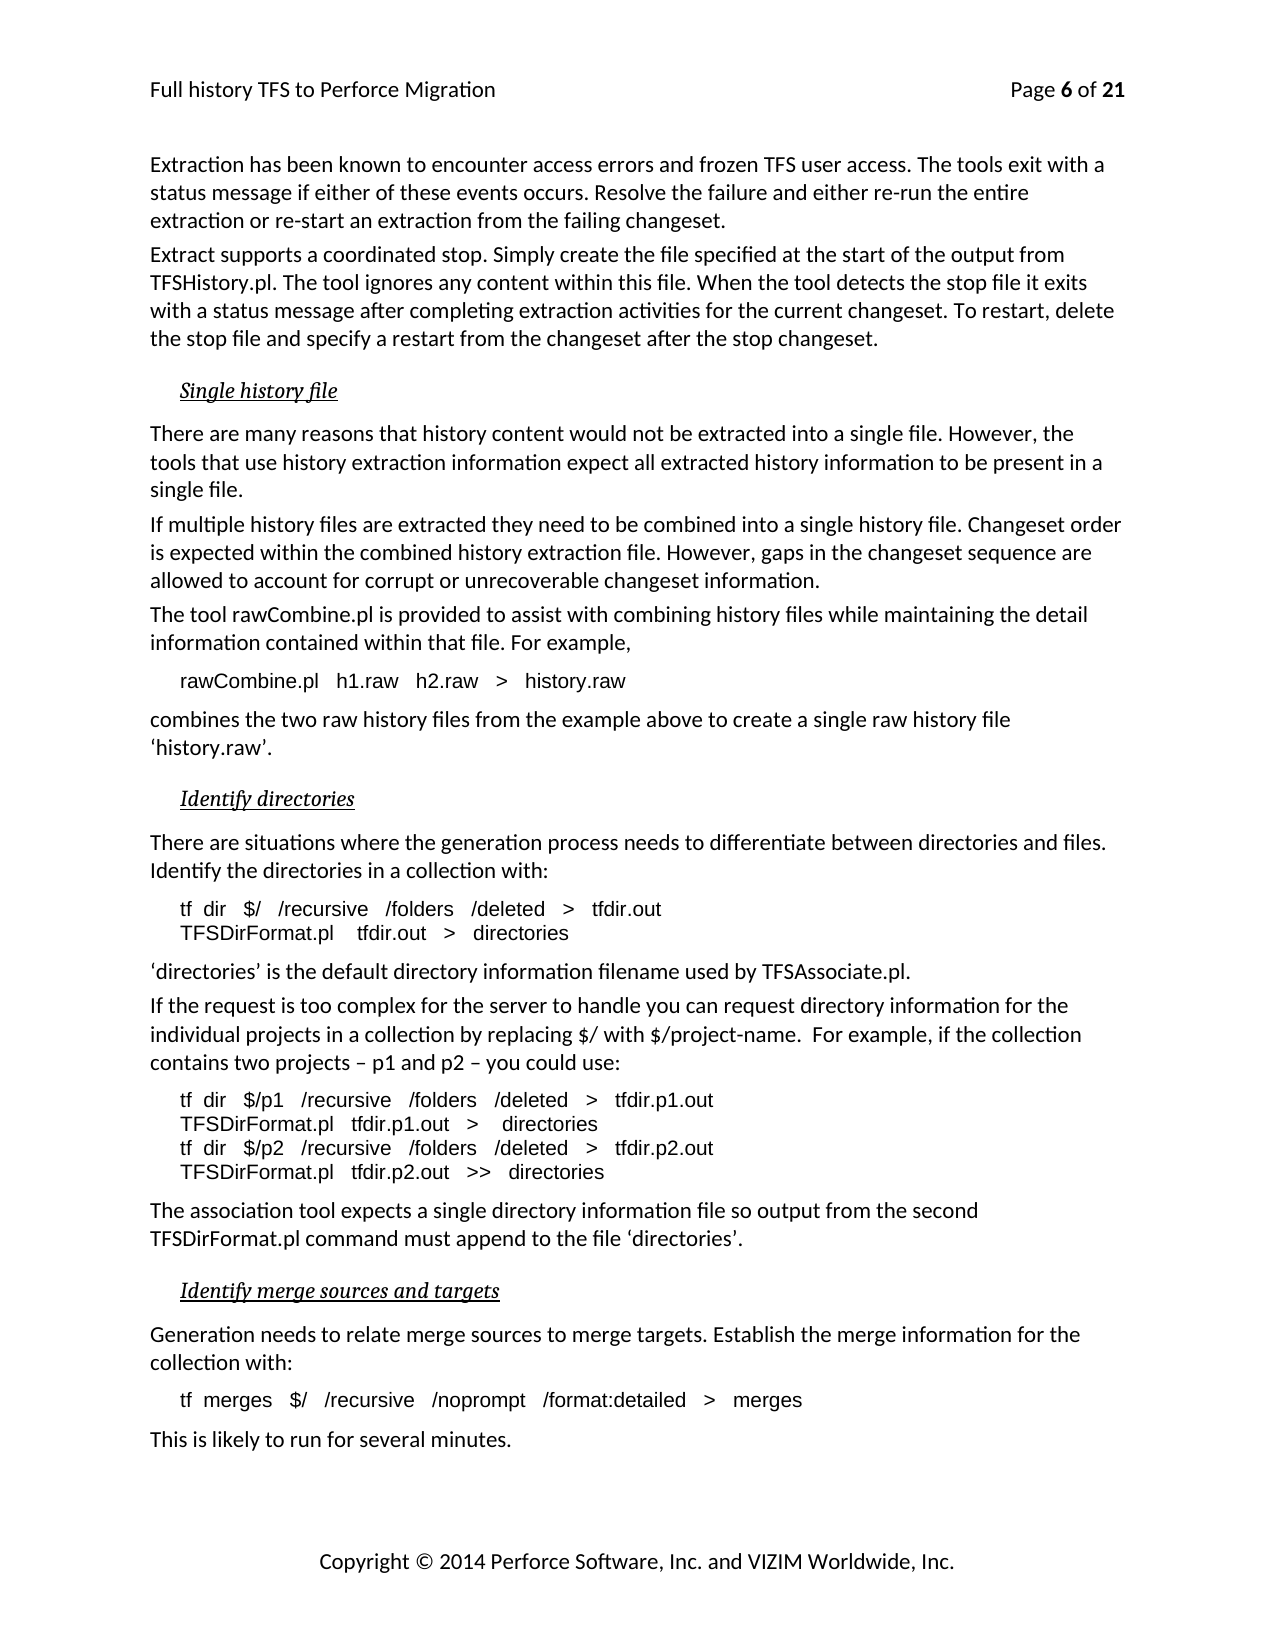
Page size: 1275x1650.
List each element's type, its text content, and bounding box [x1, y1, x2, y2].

subtitle Identify merge sources and targets [180, 1278, 1125, 1304]
text tf dir $/p1 /recursive /folders /deleted > tfdir.p1.out [180, 1088, 1125, 1112]
text This is likely to run for several minutes. [150, 1425, 1125, 1453]
text The tool rawCombine.pl is provided to assist with combining history files while maintaining the detail information contained within that file. For example, [150, 600, 1125, 656]
text Generation needs to relate merge sources to merge targets. Establish the merge information for the collection with: [150, 1320, 1125, 1376]
text combines the two raw history files from the example above to create a single raw history file ‘history.raw’. [150, 705, 1125, 761]
text TFSDirFormat.pl tfdir.p2.out >> directories [180, 1160, 1125, 1184]
text Extract supports a coordinated stop. Simply create the file specified at the start of the output from TFSHistory.pl. The tool ignores any content within this file. When the tool detects the stop file it exits with a status message after completing extraction activities for the current changeset. To restart, delete the stop file and specify a restart from the changeset after the stop changeset. [150, 240, 1125, 352]
text tf dir $/p2 /recursive /folders /deleted > tfdir.p2.out [180, 1136, 1125, 1160]
text ‘directories’ is the default directory information filename used by TFSAssociate.pl. [150, 957, 1125, 985]
text Extraction has been known to encounter access errors and frozen TFS user access. The tools exit with a status message if either of these events occurs. Resolve the failure and either re-run the entire extraction or re-start an extraction from the failing changeset. [150, 150, 1125, 234]
text rawCombine.pl h1.raw h2.raw > history.raw [180, 669, 1125, 693]
text TFSDirFormat.pl tfdir.p1.out > directories [180, 1112, 1125, 1136]
text tf dir $/ /recursive /folders /deleted > tfdir.out [180, 897, 1125, 921]
text The association tool expects a single directory information file so output from the second TFSDirFormat.pl command must append to the file ‘directories’. [150, 1197, 1125, 1253]
text If the request is too complex for the server to handle you can request directory information for the individual projects in a collection by replacing $/ with $/project-name. For example, if the collection contains two projects – p1 and p2 – you could use: [150, 992, 1125, 1076]
subtitle Identify directories [180, 786, 1125, 813]
text There are situations where the generation process needs to differentiate between directories and files. Identify the directories in a collection with: [150, 828, 1125, 884]
text tf merges $/ /recursive /noprompt /format:detailed > merges [180, 1388, 1125, 1412]
text If multiple history files are extracted they need to be combined into a single history file. Changeset order is expected within the combined history extraction file. However, gaps in the changeset sequence are allowed to account for corrupt or unrecoverable changeset information. [150, 510, 1125, 594]
subtitle Single history file [180, 377, 1125, 404]
text TFSDirFormat.pl tfdir.out > directories [180, 921, 1125, 945]
text There are many reasons that history content would not be extracted into a single file. However, the tools that use history extraction information expect all extracted history information to be present in a single file. [150, 419, 1125, 504]
